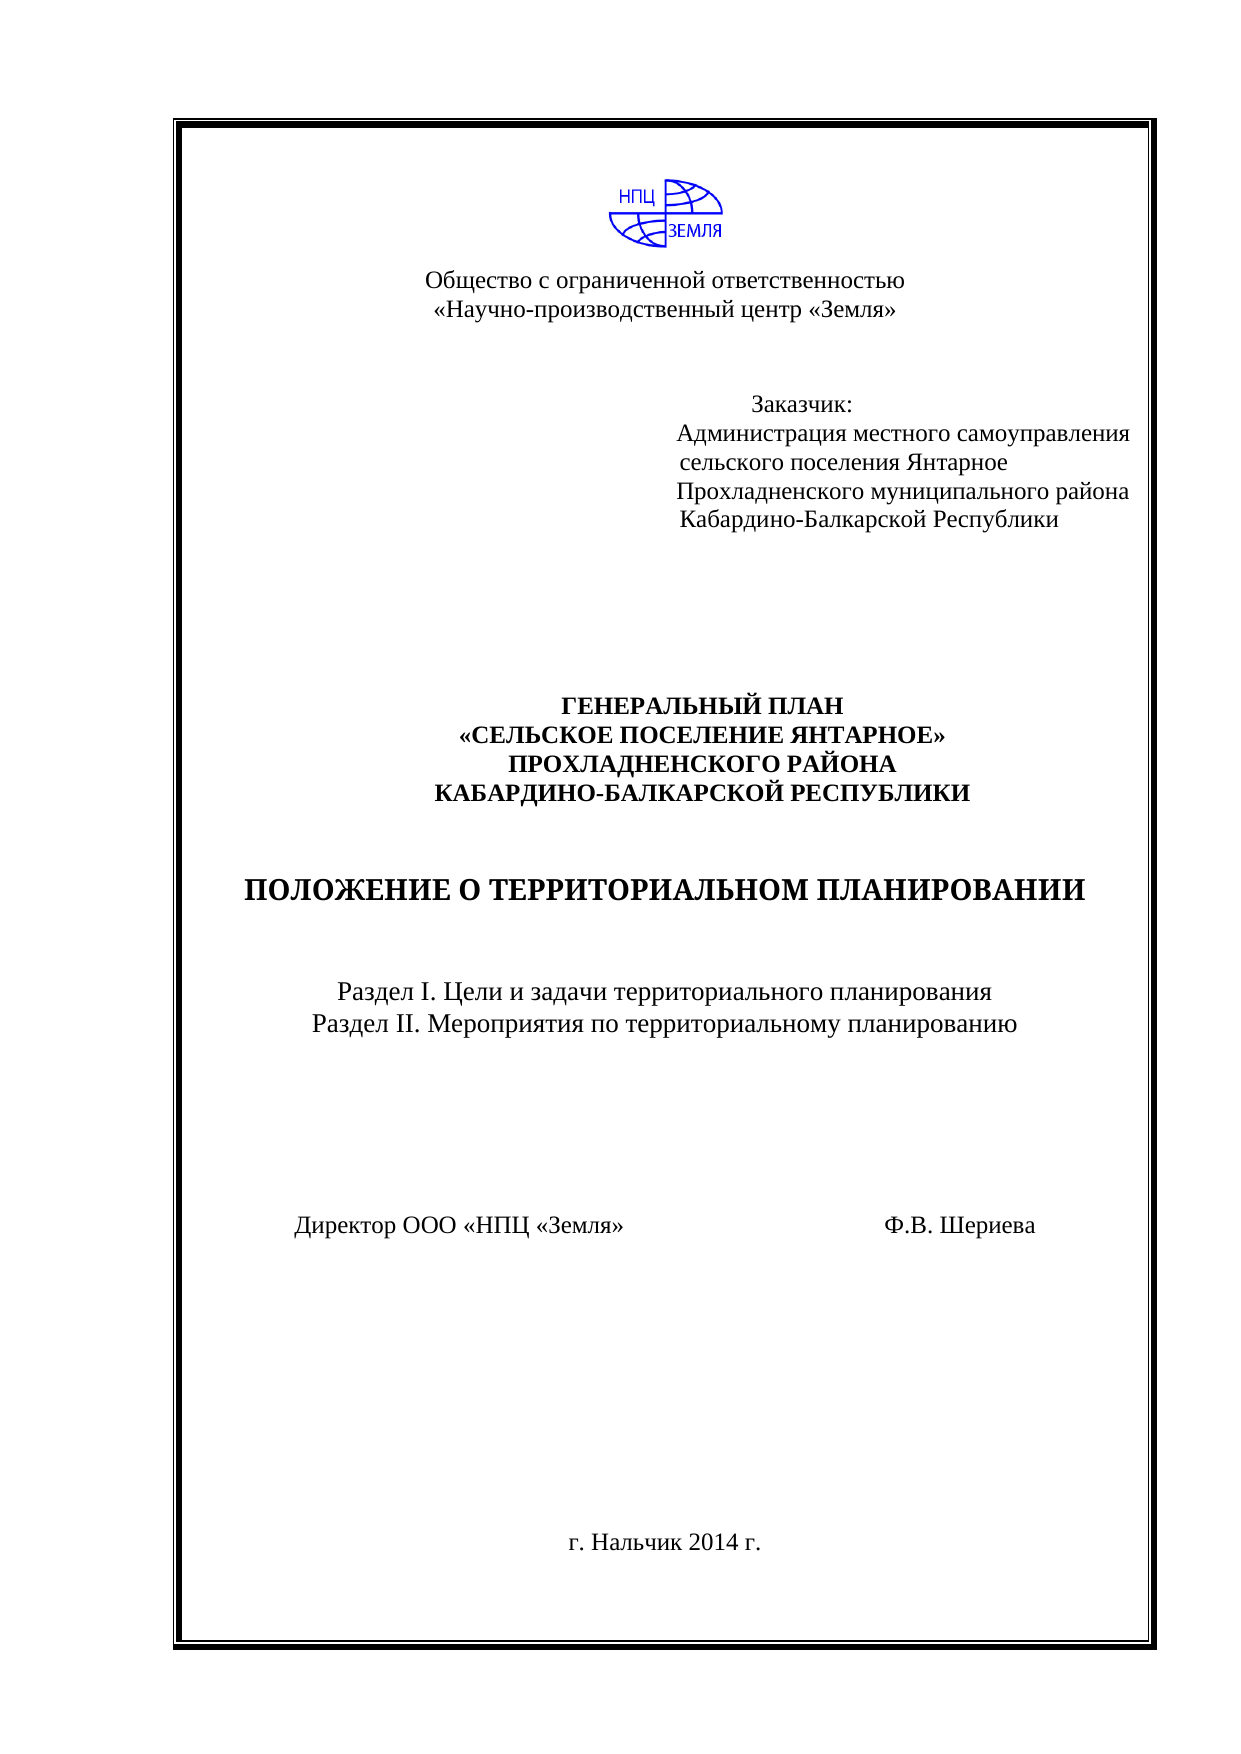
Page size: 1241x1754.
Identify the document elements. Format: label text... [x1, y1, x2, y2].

picture [606, 177, 724, 249]
table_header Общество с ограниченной ответственностью «Научно-производственный центр «Земля» Заказчик: Администрация местного самоуправления сельского поселения Янтарное Прохладненского муниципального района Кабардино-Балкарской Республики ГЕНЕРАЛЬНЫЙ ПЛАН «СЕЛЬСКОЕ ПОСЕЛЕНИЕ ЯНТАРНОЕ» ПРОХЛАДНЕНСКОГО РАЙОНА КАБАРДИНО-БАЛКАРСКОЙ РЕСПУБЛИКИ ПОЛОЖЕНИЕ О ТЕРРИТОРИАЛЬНОМ ПЛАНИРОВАНИИ Раздел I. Цели и задачи территориального планирования Раздел II. Мероприятия по территориальному планированию Директор ООО «НПЦ «Земля» Ф.В. Шериева г. Нальчик 2014 г. [182, 128, 1148, 1640]
